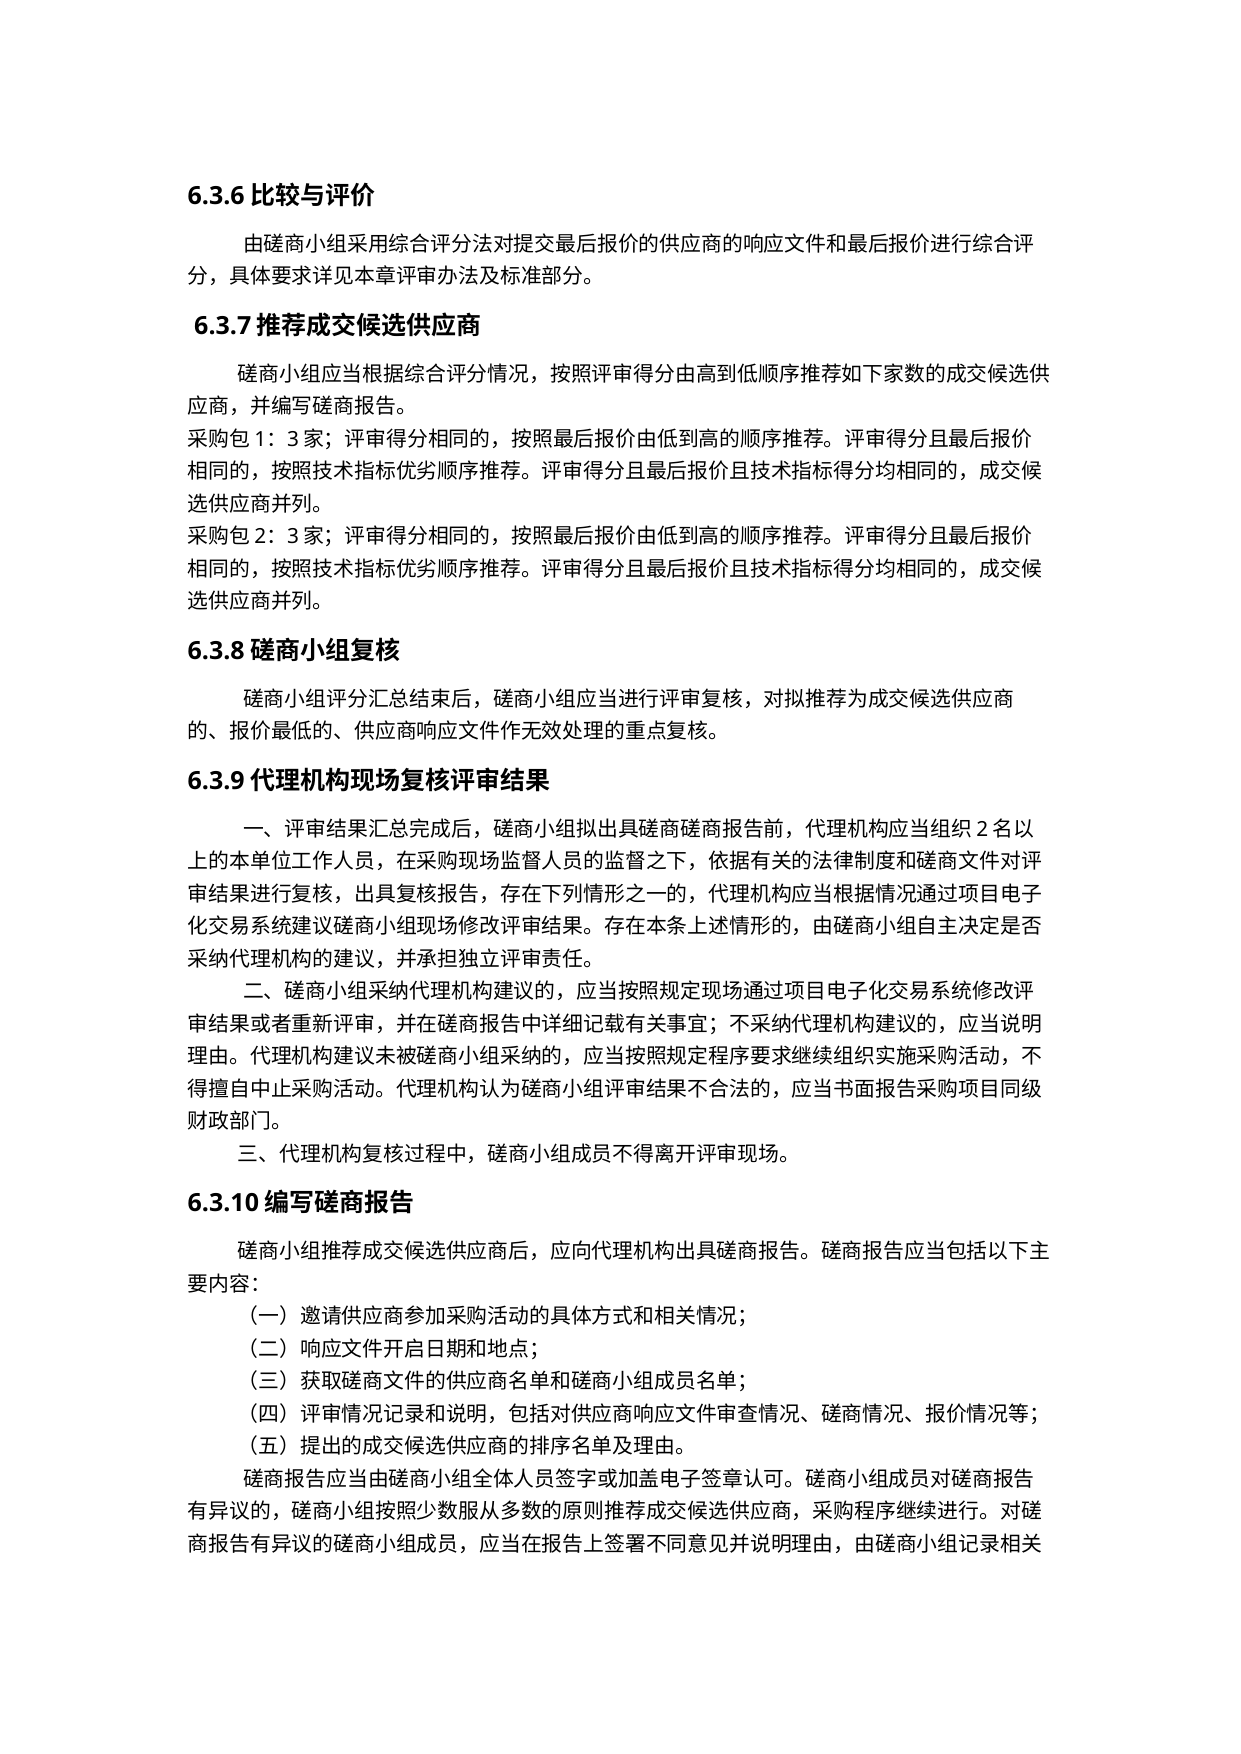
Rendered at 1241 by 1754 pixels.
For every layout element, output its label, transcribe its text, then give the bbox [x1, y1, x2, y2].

text 6.3.8磋商小组复核 [187, 617, 1053, 682]
text 二、磋商小组采纳代理机构建议的，应当按照规定现场通过项目电子化交易系统修改评审结果或者重新评审，并在磋商报告中详细记载有关事宜；不采纳代理机构建议的，应当说明理由。代理机构建议未被磋商小组采纳的，应当按照规定程序要求继续组织实施采购活动，不得擅自中止采购活动。代理机构认为磋商小组评审结果不合法的，应当书面报告采购项目同级财政部门。 [187, 974, 1053, 1137]
text 磋商小组应当根据综合评分情况，按照评审得分由高到低顺序推荐如下家数的成交候选供应商，并编写磋商报告。 [187, 357, 1053, 422]
text 6.3.6比较与评价 [187, 162, 1053, 227]
text （三）获取磋商文件的供应商名单和磋商小组成员名单； [187, 1364, 1053, 1397]
text （四）评审情况记录和说明，包括对供应商响应文件审查情况、磋商情况、报价情况等； [187, 1397, 1053, 1429]
text 采购包2：3家；评审得分相同的，按照最后报价由低到高的顺序推荐。评审得分且最后报价相同的，按照技术指标优劣顺序推荐。评审得分且最后报价且技术指标得分均相同的，成交候选供应商并列。 [187, 519, 1053, 617]
text （一）邀请供应商参加采购活动的具体方式和相关情况； [187, 1299, 1053, 1332]
text 一、评审结果汇总完成后，磋商小组拟出具磋商磋商报告前，代理机构应当组织2名以上的本单位工作人员，在采购现场监督人员的监督之下，依据有关的法律制度和磋商文件对评审结果进行复核，出具复核报告，存在下列情形之一的，代理机构应当根据情况通过项目电子化交易系统建议磋商小组现场修改评审结果。存在本条上述情形的，由磋商小组自主决定是否采纳代理机构的建议，并承担独立评审责任。 [187, 812, 1053, 974]
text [187, 1462, 1053, 1559]
text 采购包1：3家；评审得分相同的，按照最后报价由低到高的顺序推荐。评审得分且最后报价相同的，按照技术指标优劣顺序推荐。评审得分且最后报价且技术指标得分均相同的，成交候选供应商并列。 [187, 422, 1053, 519]
text 三、代理机构复核过程中，磋商小组成员不得离开评审现场。 [187, 1137, 1053, 1169]
text 6.3.9代理机构现场复核评审结果 [187, 747, 1053, 812]
text 磋商小组推荐成交候选供应商后，应向代理机构出具磋商报告。磋商报告应当包括以下主要内容： [187, 1234, 1053, 1299]
text 6.3.7推荐成交候选供应商 [187, 292, 1053, 357]
text （二）响应文件开启日期和地点； [187, 1332, 1053, 1364]
text （五）提出的成交候选供应商的排序名单及理由。 [187, 1429, 1053, 1462]
text 磋商小组评分汇总结束后，磋商小组应当进行评审复核，对拟推荐为成交候选供应商的、报价最低的、供应商响应文件作无效处理的重点复核。 [187, 682, 1053, 747]
text 由磋商小组采用综合评分法对提交最后报价的供应商的响应文件和最后报价进行综合评分，具体要求详见本章评审办法及标准部分。 [187, 227, 1053, 292]
text 6.3.10编写磋商报告 [187, 1169, 1053, 1234]
